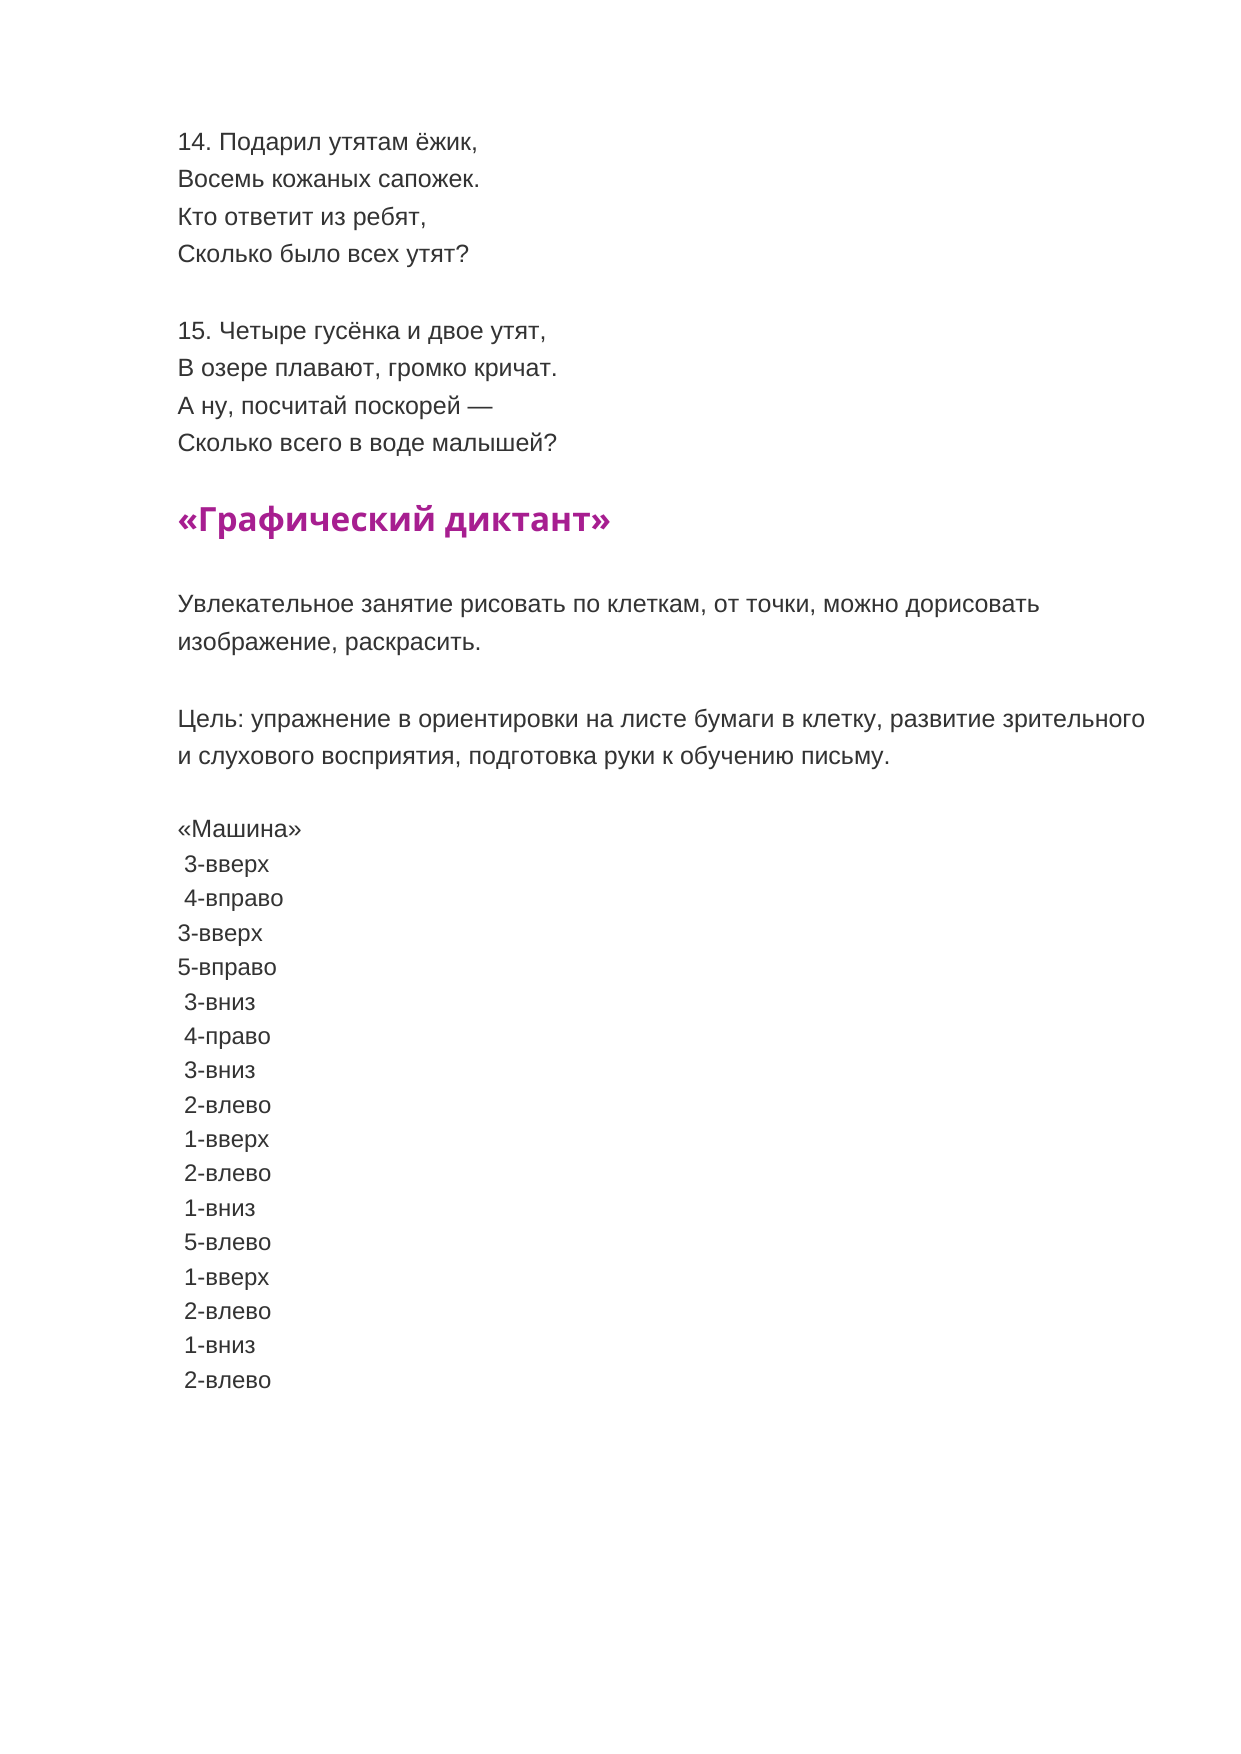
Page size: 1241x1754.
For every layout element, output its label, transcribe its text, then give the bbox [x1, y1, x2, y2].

text Цель: упражнение в ориентировки на листе бумаги в клетку, развитие зрительного и слухового восприятия, подготовка руки к обучению письму. [177, 695, 1152, 770]
text Увлекательное занятие рисовать по клеткам, от точки, можно дорисовать изображение, раскрасить. [177, 581, 1152, 656]
text 3-вниз 4-право 3-вниз 2-влево 1-вверх 2-влево 1-вниз 5-влево 1-вверх 2-влево 1-вниз 2-влево [177, 981, 1152, 1393]
text «Машина» [177, 809, 1152, 843]
text 14. Подарил утятам ёжик, Восемь кожаных сапожек. Кто ответит из ребят, Сколько было всех утят? [177, 118, 1152, 268]
text 15. Четыре гусёнка и двое утят, В озере плавают, громко кричат. А ну, посчитай поскорей — Сколько всего в воде малышей? [177, 307, 1152, 457]
text «Графический диктант» [177, 496, 1152, 542]
text 3-вверх 4-вправо 3-вверх 5-вправо [177, 843, 1152, 981]
